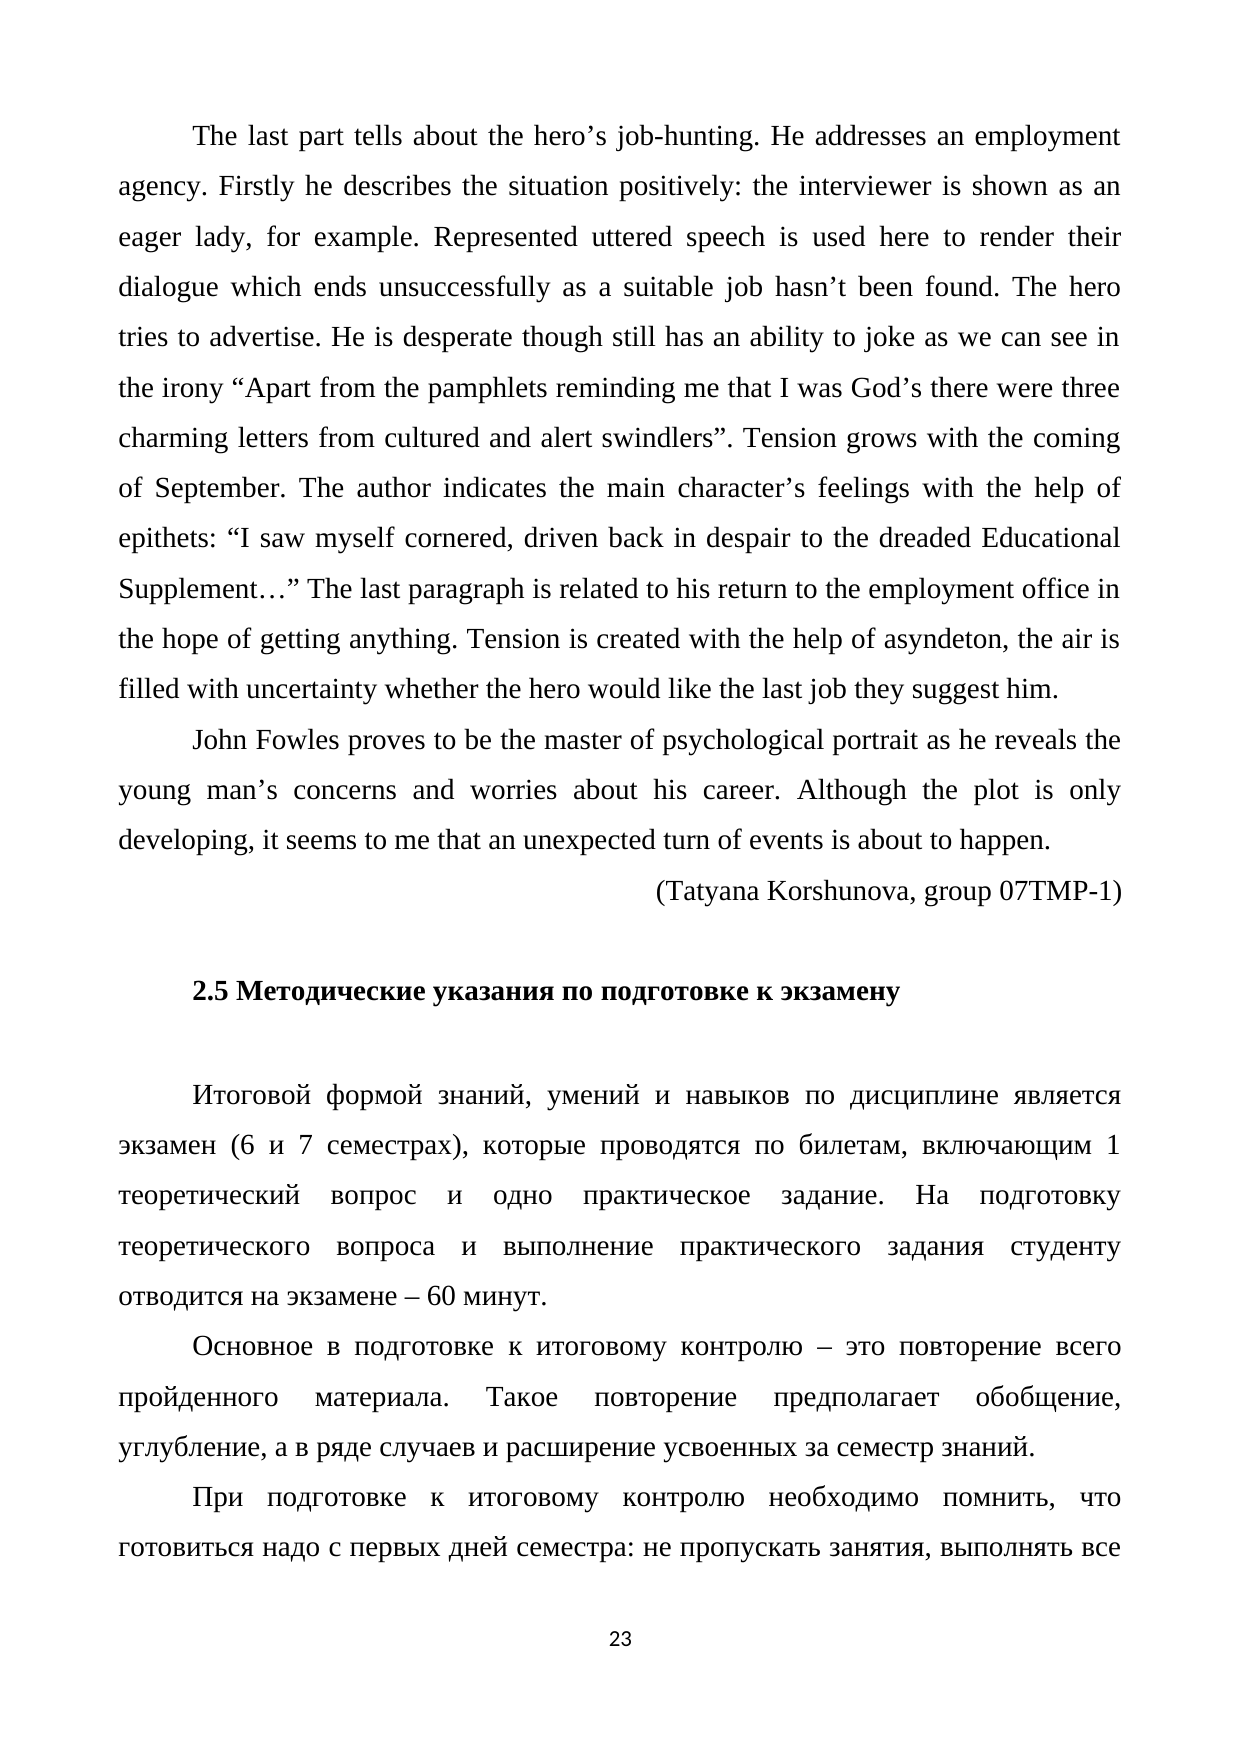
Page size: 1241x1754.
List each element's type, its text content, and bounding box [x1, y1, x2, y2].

text John Fowles proves to be the master of psychological portrait as he reveals the young man’s concerns and worries about his career. Although the plot is only developing, it seems to me that an unexpected turn of events is about to happen. [118, 722, 1122, 856]
text Итоговой формой знаний, умений и навыков по дисциплине является экзамен (6 и 7 семестрах), которые проводятся по билетам, включающим 1 теоретический вопрос и одно практическое задание. На подготовку теоретического вопроса и выполнение практического задания студенту отводится на экзамене – 60 минут. [118, 1077, 1122, 1312]
text The last part tells about the hero’s job-hunting. He addresses an employment agency. Firstly he describes the situation positively: the interviewer is shown as an eager lady, for example. Represented uttered speech is used here to render their dialogue which ends unsuccessfully as a suitable job hasn’t been found. The hero tries to advertise. He is desperate though still has an ability to joke as we can see in the irony “Apart from the pamphlets reminding me that I was God’s there were three charming letters from cultured and alert swindlers”. Tension grows with the coming of September. The author indicates the main character’s feelings with the help of epithets: “I saw myself cornered, driven back in despair to the dreaded Educational Supplement…” The last paragraph is related to his return to the employment office in the hope of getting anything. Tension is created with the help of asyndeton, the air is filled with uncertainty whether the hero would like the last job they suggest him. [118, 118, 1122, 705]
text Основное в подготовке к итоговому контролю – это повторение всего пройденного материала. Такое повторение предполагает обобщение, углубление, а в ряде случаев и расширение усвоенных за семестр знаний. [118, 1328, 1122, 1462]
text (Tatyana Korshunova, group 07TMP-1) [118, 873, 1122, 906]
subtitle 2.5 Методические указания по подготовке к экзамену [118, 973, 1122, 1007]
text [118, 1479, 1122, 1563]
